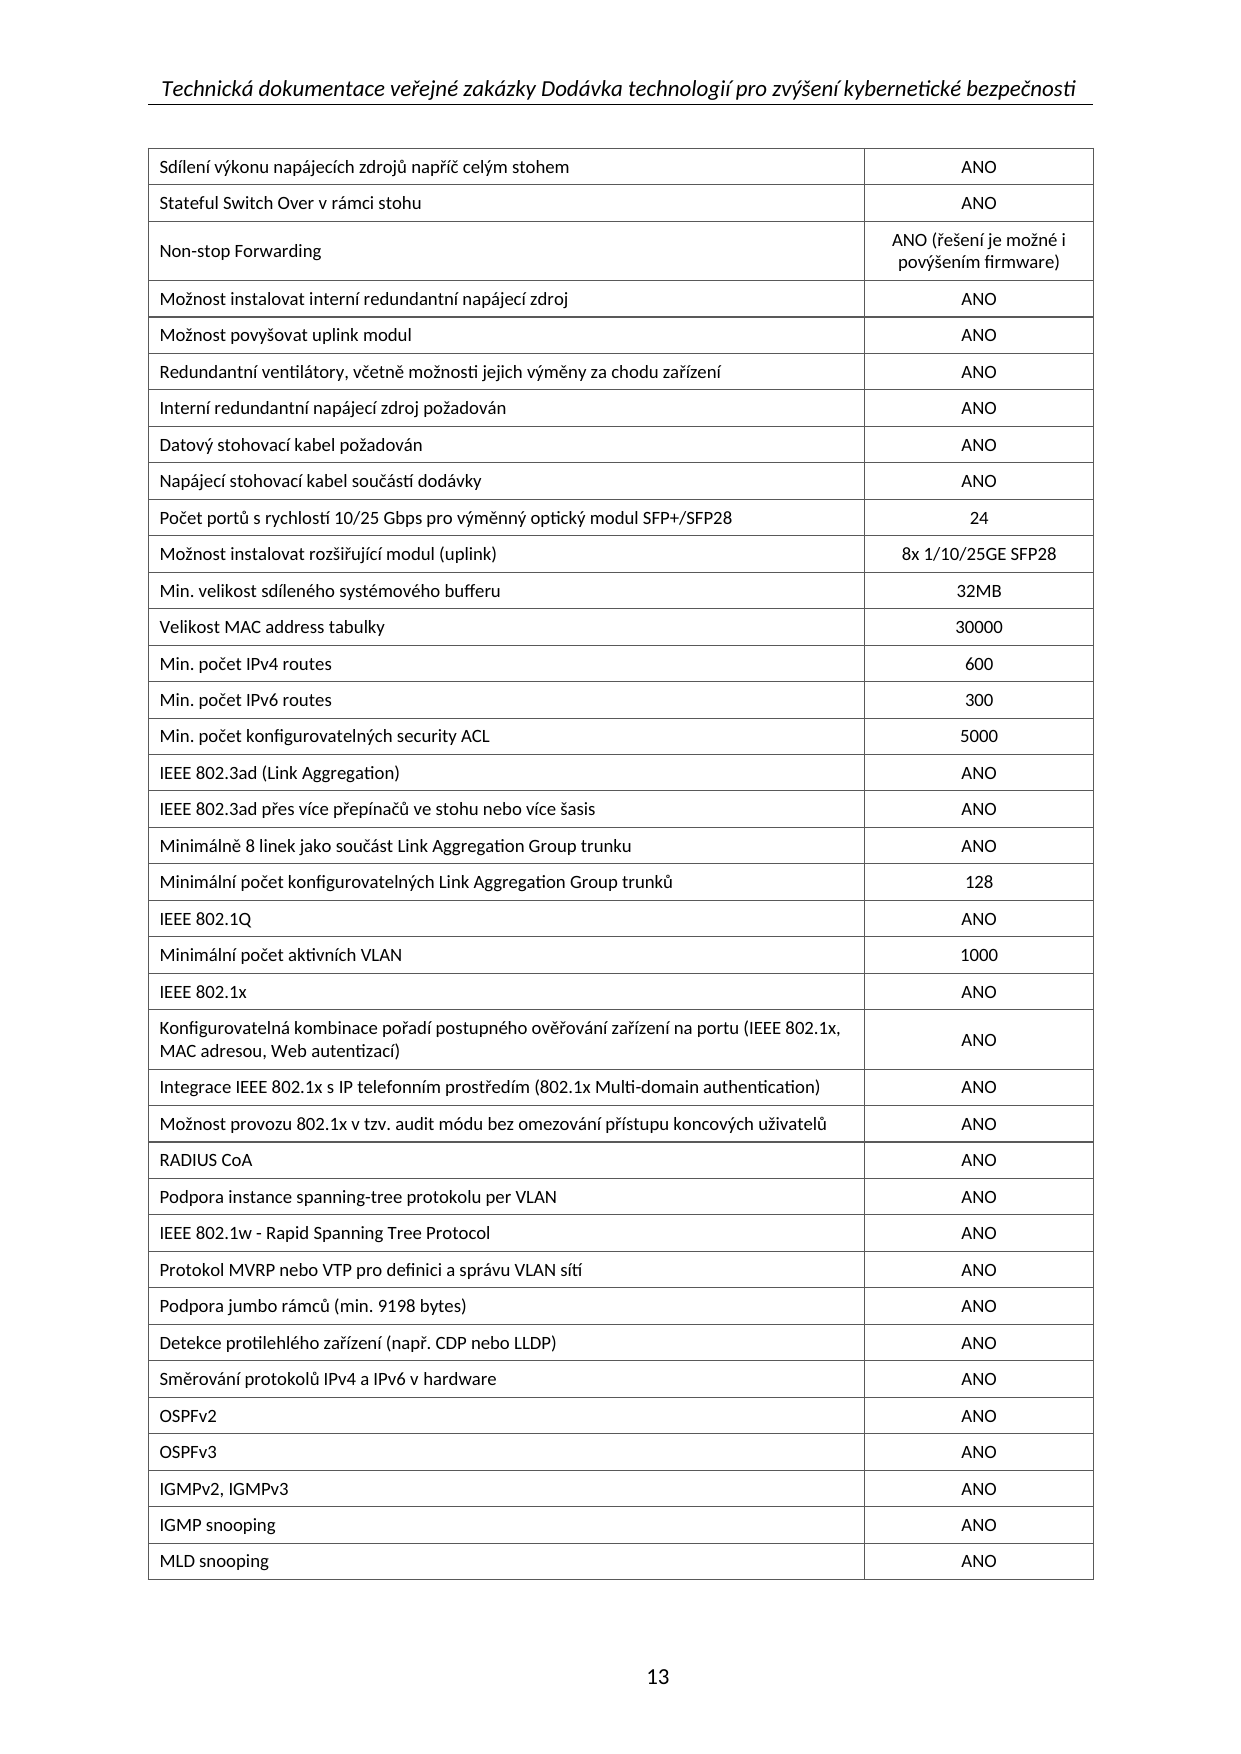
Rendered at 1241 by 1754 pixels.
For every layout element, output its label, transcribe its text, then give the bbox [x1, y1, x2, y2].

table_cell Možnost instalovat rozšiřující modul (uplink) [149, 536, 864, 572]
table_cell Napájecí stohovací kabel součástí dodávky [149, 463, 864, 499]
table_cell ANO [865, 755, 1093, 790]
table_cell Možnost instalovat interní redundantní napájecí zdroj [149, 281, 864, 316]
table_cell IGMP snooping [149, 1507, 864, 1542]
table_cell Možnost povyšovat uplink modul [149, 318, 864, 353]
table_cell ANO [865, 828, 1093, 863]
table_cell ANO [865, 1288, 1093, 1324]
table_cell Min. počet konfigurovatelných security ACL [149, 719, 864, 754]
table_cell 32MB [865, 573, 1093, 608]
table_cell 30000 [865, 609, 1093, 644]
table_cell ANO [865, 390, 1093, 426]
table_cell Směrování protokolů IPv4 a IPv6 v hardware [149, 1361, 864, 1397]
table_cell Velikost MAC address tabulky [149, 609, 864, 644]
table_cell 24 [865, 500, 1093, 535]
table_cell Protokol MVRP nebo VTP pro definici a správu VLAN sítí [149, 1252, 864, 1287]
table_cell IGMPv2, IGMPv3 [149, 1471, 864, 1506]
table_cell Stateful Switch Over v rámci stohu [149, 185, 864, 221]
table_cell ANO [865, 1143, 1093, 1178]
table_cell IEEE 802.1w - Rapid Spanning Tree Protocol [149, 1215, 864, 1251]
table_cell OSPFv3 [149, 1434, 864, 1469]
table_cell ANO [865, 791, 1093, 827]
table_cell IEEE 802.1Q [149, 901, 864, 936]
table_cell Min. velikost sdíleného systémového bufferu [149, 573, 864, 608]
table_cell ANO [865, 1215, 1093, 1251]
table_cell ANO [865, 1010, 1093, 1068]
table_cell 300 [865, 682, 1093, 717]
table_cell 1000 [865, 937, 1093, 973]
table_cell 600 [865, 646, 1093, 681]
table_cell 8x 1/10/25GE SFP28 [865, 536, 1093, 572]
table_cell ANO [865, 1252, 1093, 1287]
table_cell ANO [865, 463, 1093, 499]
table_cell Minimální počet konfigurovatelných Link Aggregation Group trunků [149, 864, 864, 900]
table_cell Detekce protilehlého zařízení (např. CDP nebo LLDP) [149, 1325, 864, 1360]
table_cell Interní redundantní napájecí zdroj požadován [149, 390, 864, 426]
table_cell MLD snooping [149, 1544, 864, 1579]
table_cell Počet portů s rychlostí 10/25 Gbps pro výměnný optický modul SFP+/SFP28 [149, 500, 864, 535]
table_cell IEEE 802.1x [149, 974, 864, 1009]
table_cell IEEE 802.3ad (Link Aggregation) [149, 755, 864, 790]
table_cell ANO (řešení je možné i povýšením firmware) [865, 222, 1093, 280]
table_cell ANO [865, 1325, 1093, 1360]
table_cell ANO [865, 1507, 1093, 1542]
table_cell Datový stohovací kabel požadován [149, 427, 864, 462]
table_cell ANO [865, 354, 1093, 389]
table_cell ANO [865, 1544, 1093, 1579]
table_cell Min. počet IPv6 routes [149, 682, 864, 717]
table_cell ANO [865, 974, 1093, 1009]
table_cell ANO [865, 1361, 1093, 1397]
table_cell ANO [865, 901, 1093, 936]
table_cell ANO [865, 427, 1093, 462]
table_cell Non-stop Forwarding [149, 222, 864, 280]
table_cell Podpora jumbo rámců (min. 9198 bytes) [149, 1288, 864, 1324]
table_cell RADIUS CoA [149, 1143, 864, 1178]
table_cell Sdílení výkonu napájecích zdrojů napříč celým stohem [149, 149, 864, 184]
table_cell ANO [865, 185, 1093, 221]
table_cell Minimálně 8 linek jako součást Link Aggregation Group trunku [149, 828, 864, 863]
table_cell ANO [865, 1106, 1093, 1141]
table_cell Možnost provozu 802.1x v tzv. audit módu bez omezování přístupu koncových uživatelů [149, 1106, 864, 1141]
table_cell Min. počet IPv4 routes [149, 646, 864, 681]
table_cell Integrace IEEE 802.1x s IP telefonním prostředím (802.1x Multi-domain authentication) [149, 1070, 864, 1105]
table_cell Konfigurovatelná kombinace pořadí postupného ověřování zařízení na portu (IEEE 802.1x, MAC adresou, Web autentizací) [149, 1010, 864, 1068]
table_cell ANO [865, 281, 1093, 316]
table_cell ANO [865, 1398, 1093, 1433]
table_cell ANO [865, 1434, 1093, 1469]
table_cell 5000 [865, 719, 1093, 754]
table_cell OSPFv2 [149, 1398, 864, 1433]
table_cell Redundantní ventilátory, včetně možnosti jejich výměny za chodu zařízení [149, 354, 864, 389]
table_cell ANO [865, 318, 1093, 353]
table_cell ANO [865, 149, 1093, 184]
table_cell Minimální počet aktivních VLAN [149, 937, 864, 973]
table_cell Podpora instance spanning-tree protokolu per VLAN [149, 1179, 864, 1214]
table_cell ANO [865, 1179, 1093, 1214]
table_cell ANO [865, 1471, 1093, 1506]
table_cell ANO [865, 1070, 1093, 1105]
table_cell IEEE 802.3ad přes více přepínačů ve stohu nebo více šasis [149, 791, 864, 827]
table_cell 128 [865, 864, 1093, 900]
